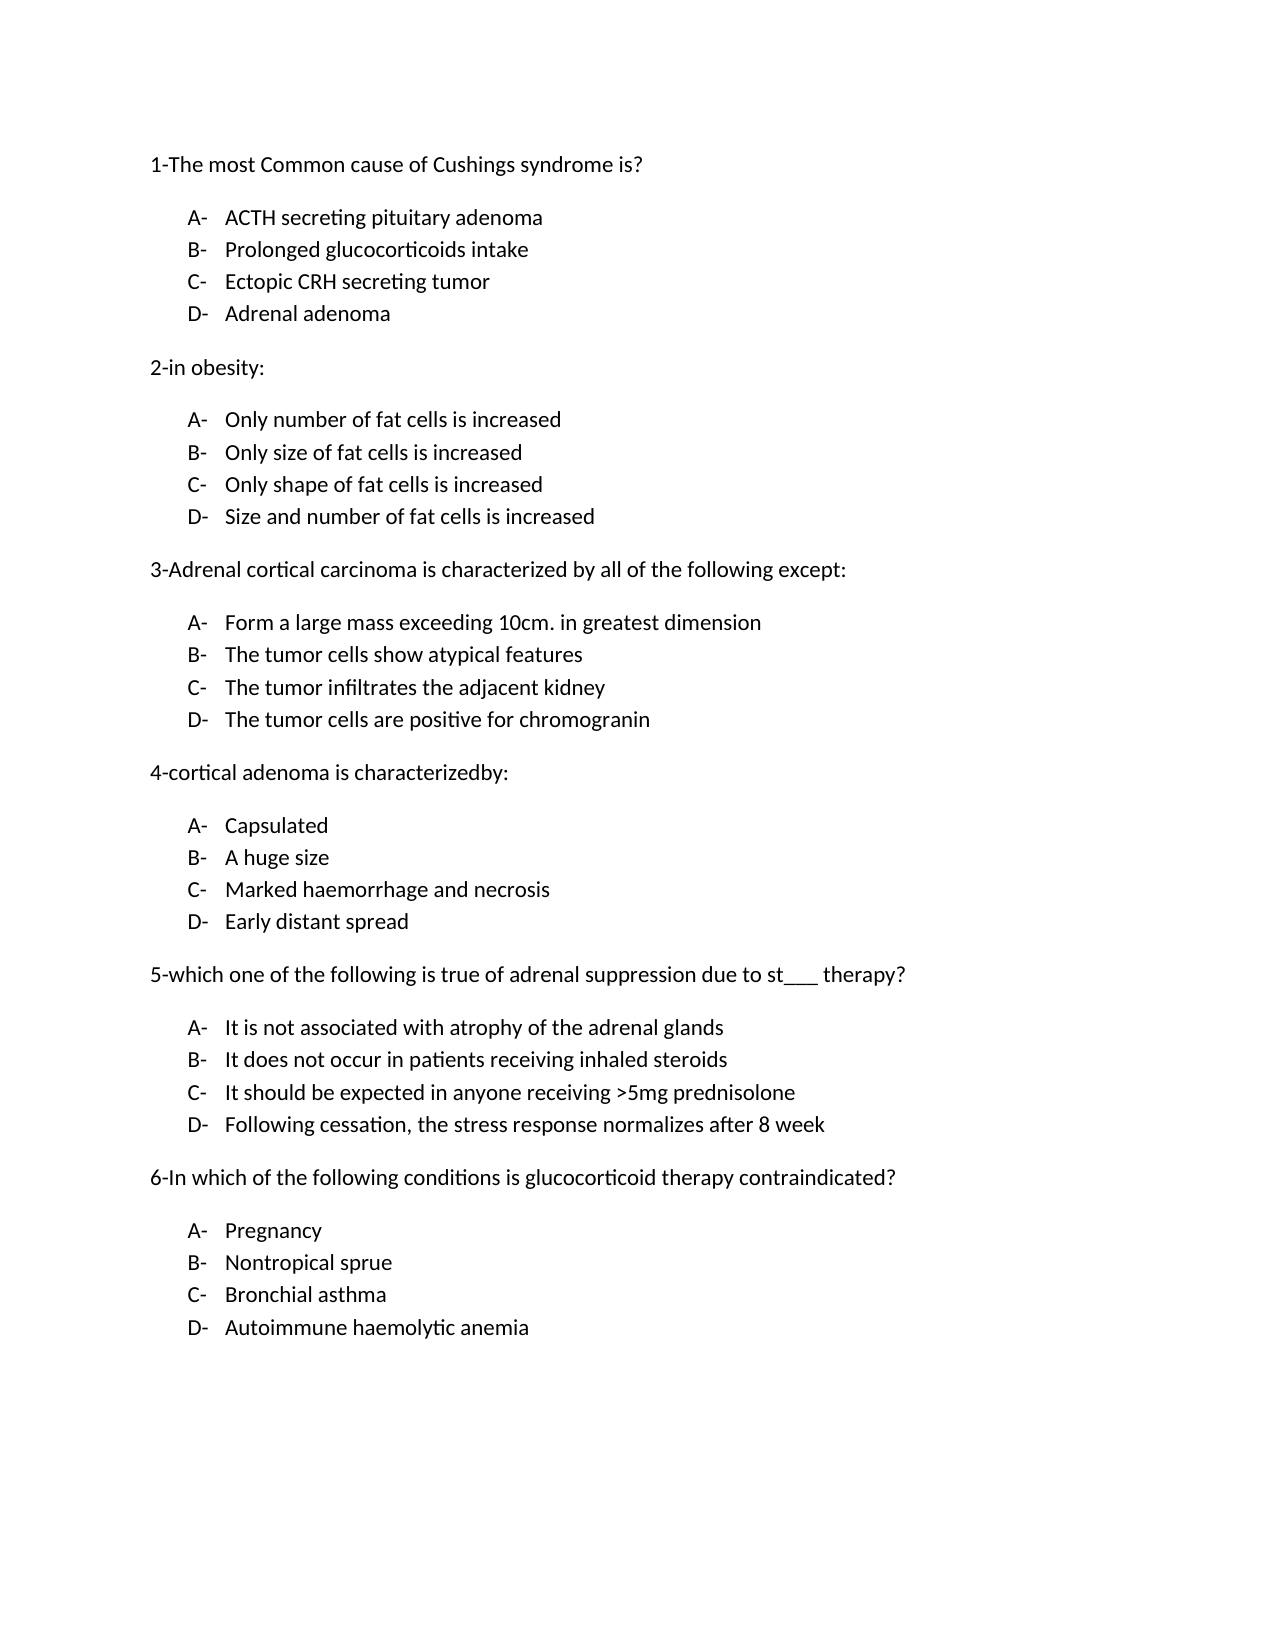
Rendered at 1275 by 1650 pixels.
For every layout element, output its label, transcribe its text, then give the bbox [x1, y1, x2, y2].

list Capsulated [187, 811, 1125, 839]
list It should be expected in anyone receiving >5mg prednisolone [187, 1078, 1125, 1106]
list ACTH secreting pituitary adenoma [187, 203, 1125, 231]
text 6-In which of the following conditions is glucocorticoid therapy contraindicated? [150, 1163, 1125, 1191]
list The tumor cells show atypical features [187, 640, 1125, 668]
list Marked haemorrhage and necrosis [187, 875, 1125, 903]
list A huge size [187, 843, 1125, 871]
list Only size of fat cells is increased [187, 438, 1125, 466]
list Prolonged glucocorticoids intake [187, 235, 1125, 263]
list Form a large mass exceeding 10cm. in greatest dimension [187, 608, 1125, 636]
list It does not occur in patients receiving inhaled steroids [187, 1046, 1125, 1074]
list Ectopic CRH secreting tumor [187, 267, 1125, 295]
list Early distant spread [187, 907, 1125, 935]
list Autoimmune haemolytic anemia [187, 1313, 1125, 1341]
text 1-The most Common cause of Cushings syndrome is? [150, 150, 1125, 178]
list Adrenal adenoma [187, 299, 1125, 328]
list Size and number of fat cells is increased [187, 502, 1125, 530]
list Pregnancy [187, 1216, 1125, 1244]
list Bronchial asthma [187, 1280, 1125, 1308]
list Nontropical sprue [187, 1248, 1125, 1276]
text 4-cortical adenoma is characterizedby: [150, 758, 1125, 786]
text 2-in obesity: [150, 353, 1125, 381]
list Following cessation, the stress response normalizes after 8 week [187, 1110, 1125, 1138]
text 5-which one of the following is true of adrenal suppression due to st___ therapy? [150, 960, 1125, 988]
list Only number of fat cells is increased [187, 406, 1125, 434]
list The tumor infiltrates the adjacent kidney [187, 673, 1125, 701]
list The tumor cells are positive for chromogranin [187, 705, 1125, 733]
list It is not associated with atrophy of the adrenal glands [187, 1013, 1125, 1041]
text 3-Adrenal cortical carcinoma is characterized by all of the following except: [150, 555, 1125, 583]
list Only shape of fat cells is increased [187, 470, 1125, 498]
